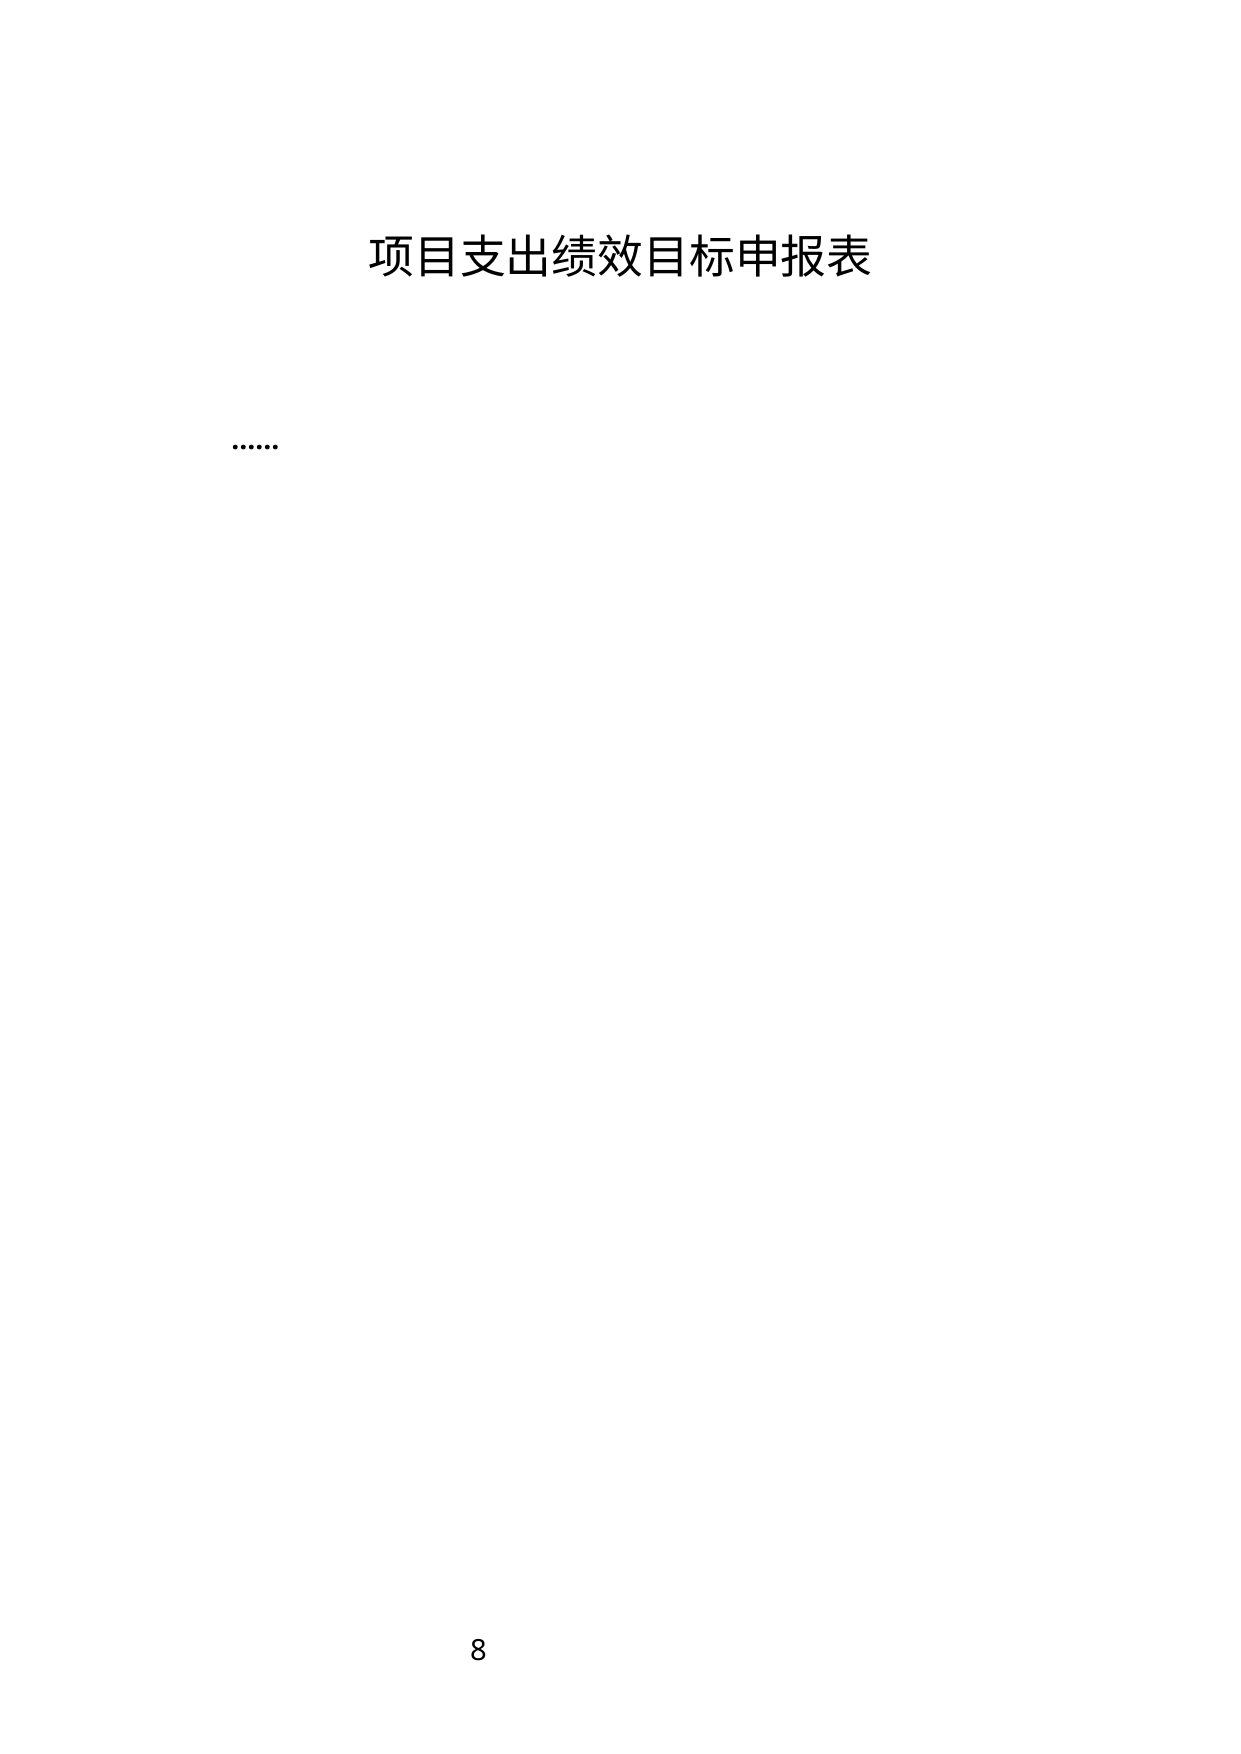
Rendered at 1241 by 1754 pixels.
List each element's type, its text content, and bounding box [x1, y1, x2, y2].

subtitle …… [187, 406, 1053, 471]
subtitle 项目支出绩效目标申报表 [187, 205, 1053, 302]
